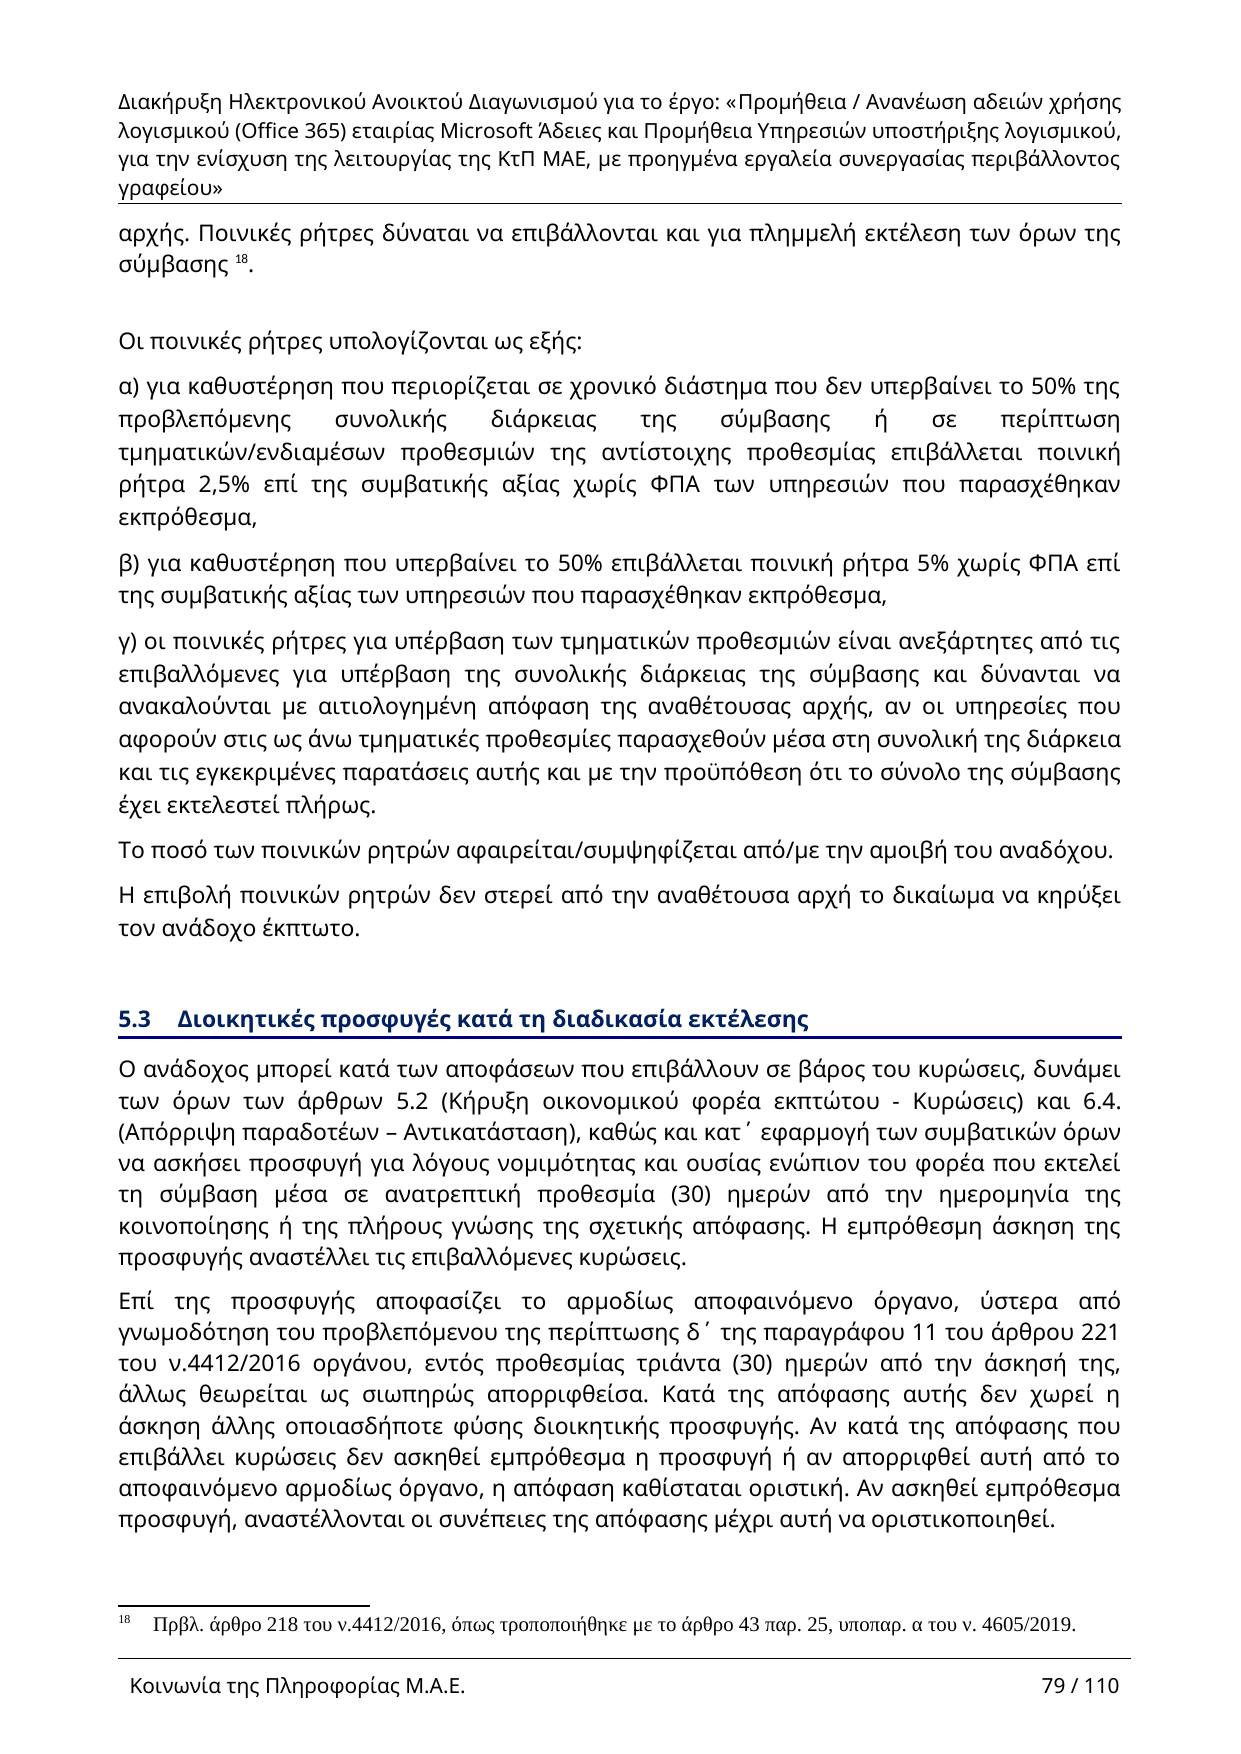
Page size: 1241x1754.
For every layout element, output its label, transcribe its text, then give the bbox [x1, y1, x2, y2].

text Επί της προσφυγής αποφασίζει το αρμοδίως αποφαινόμενο όργανο, ύστερα από γνωμοδότηση του προβλεπόμενου της περίπτωσης δ΄ της παραγράφου 11 του άρθρου 221 του ν.4412/2016 οργάνου, εντός προθεσμίας τριάντα (30) ημερών από την άσκησή της, άλλως θεωρείται ως σιωπηρώς απορριφθείσα. Κατά της απόφασης αυτής δεν χωρεί η άσκηση άλλης οποιασδήποτε φύσης διοικητικής προσφυγής. Αν κατά της απόφασης που επιβάλλει κυρώσεις δεν ασκηθεί εμπρόθεσμα η προσφυγή ή αν απορριφθεί αυτή από το αποφαινόμενο αρμοδίως όργανο, η απόφαση καθίσταται οριστική. Αν ασκηθεί εμπρόθεσμα προσφυγή, αναστέλλονται οι συνέπειες της απόφασης μέχρι αυτή να οριστικοποιηθεί. [118, 1284, 1122, 1534]
text β) για καθυστέρηση που υπερβαίνει το 50% επιβάλλεται ποινική ρήτρα 5% χωρίς ΦΠΑ επί της συμβατικής αξίας των υπηρεσιών που παρασχέθηκαν εκπρόθεσμα, [118, 547, 1122, 611]
text Η επιβολή ποινικών ρητρών δεν στερεί από την αναθέτουσα αρχή το δικαίωμα να κηρύξει τον ανάδοχο έκπτωτο. [118, 879, 1122, 943]
text γ) οι ποινικές ρήτρες για υπέρβαση των τμηματικών προθεσμιών είναι ανεξάρτητες από τις επιβαλλόμενες για υπέρβαση της συνολικής διάρκειας της σύμβασης και δύνανται να ανακαλούνται με αιτιολογημένη απόφαση της αναθέτουσας αρχής, αν οι υπηρεσίες που αφορούν στις ως άνω τμηματικές προθεσμίες παρασχεθούν μέσα στη συνολική της διάρκεια και τις εγκεκριμένες παρατάσεις αυτής και με την προϋπόθεση ότι το σύνολο της σύμβασης έχει εκτελεστεί πλήρως. [118, 625, 1122, 820]
text Ο ανάδοχος μπορεί κατά των αποφάσεων που επιβάλλουν σε βάρος του κυρώσεις, δυνάμει των όρων των άρθρων 5.2 (Κήρυξη οικονομικού φορέα εκπτώτου - Κυρώσεις) και 6.4. (Απόρριψη παραδοτέων – Αντικατάσταση), καθώς και κατ΄ εφαρμογή των συμβατικών όρων να ασκήσει προσφυγή για λόγους νομιμότητας και ουσίας ενώπιον του φορέα που εκτελεί τη σύμβαση μέσα σε ανατρεπτική προθεσμία (30) ημερών από την ημερομηνία της κοινοποίησης ή της πλήρους γνώσης της σχετικής απόφασης. Η εμπρόθεσμη άσκηση της προσφυγής αναστέλλει τις επιβαλλόμενες κυρώσεις. [118, 1053, 1122, 1272]
text α) για καθυστέρηση που περιορίζεται σε χρονικό διάστημα που δεν υπερβαίνει το 50% της προβλεπόμενης συνολικής διάρκειας της σύμβασης ή σε περίπτωση τμηματικών/ενδιαμέσων προθεσμιών της αντίστοιχης προθεσμίας επιβάλλεται ποινική ρήτρα 2,5% επί της συμβατικής αξίας χωρίς ΦΠΑ των υπηρεσιών που παρασχέθηκαν εκπρόθεσμα, [118, 370, 1122, 532]
subtitle Διοικητικές προσφυγές κατά τη διαδικασία εκτέλεσης [118, 1003, 1122, 1036]
text Οι ποινικές ρήτρες υπολογίζονται ως εξής: [118, 325, 1122, 356]
text Το ποσό των ποινικών ρητρών αφαιρείται/συμψηφίζεται από/με την αμοιβή του αναδόχου. [118, 834, 1122, 865]
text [118, 217, 1122, 279]
